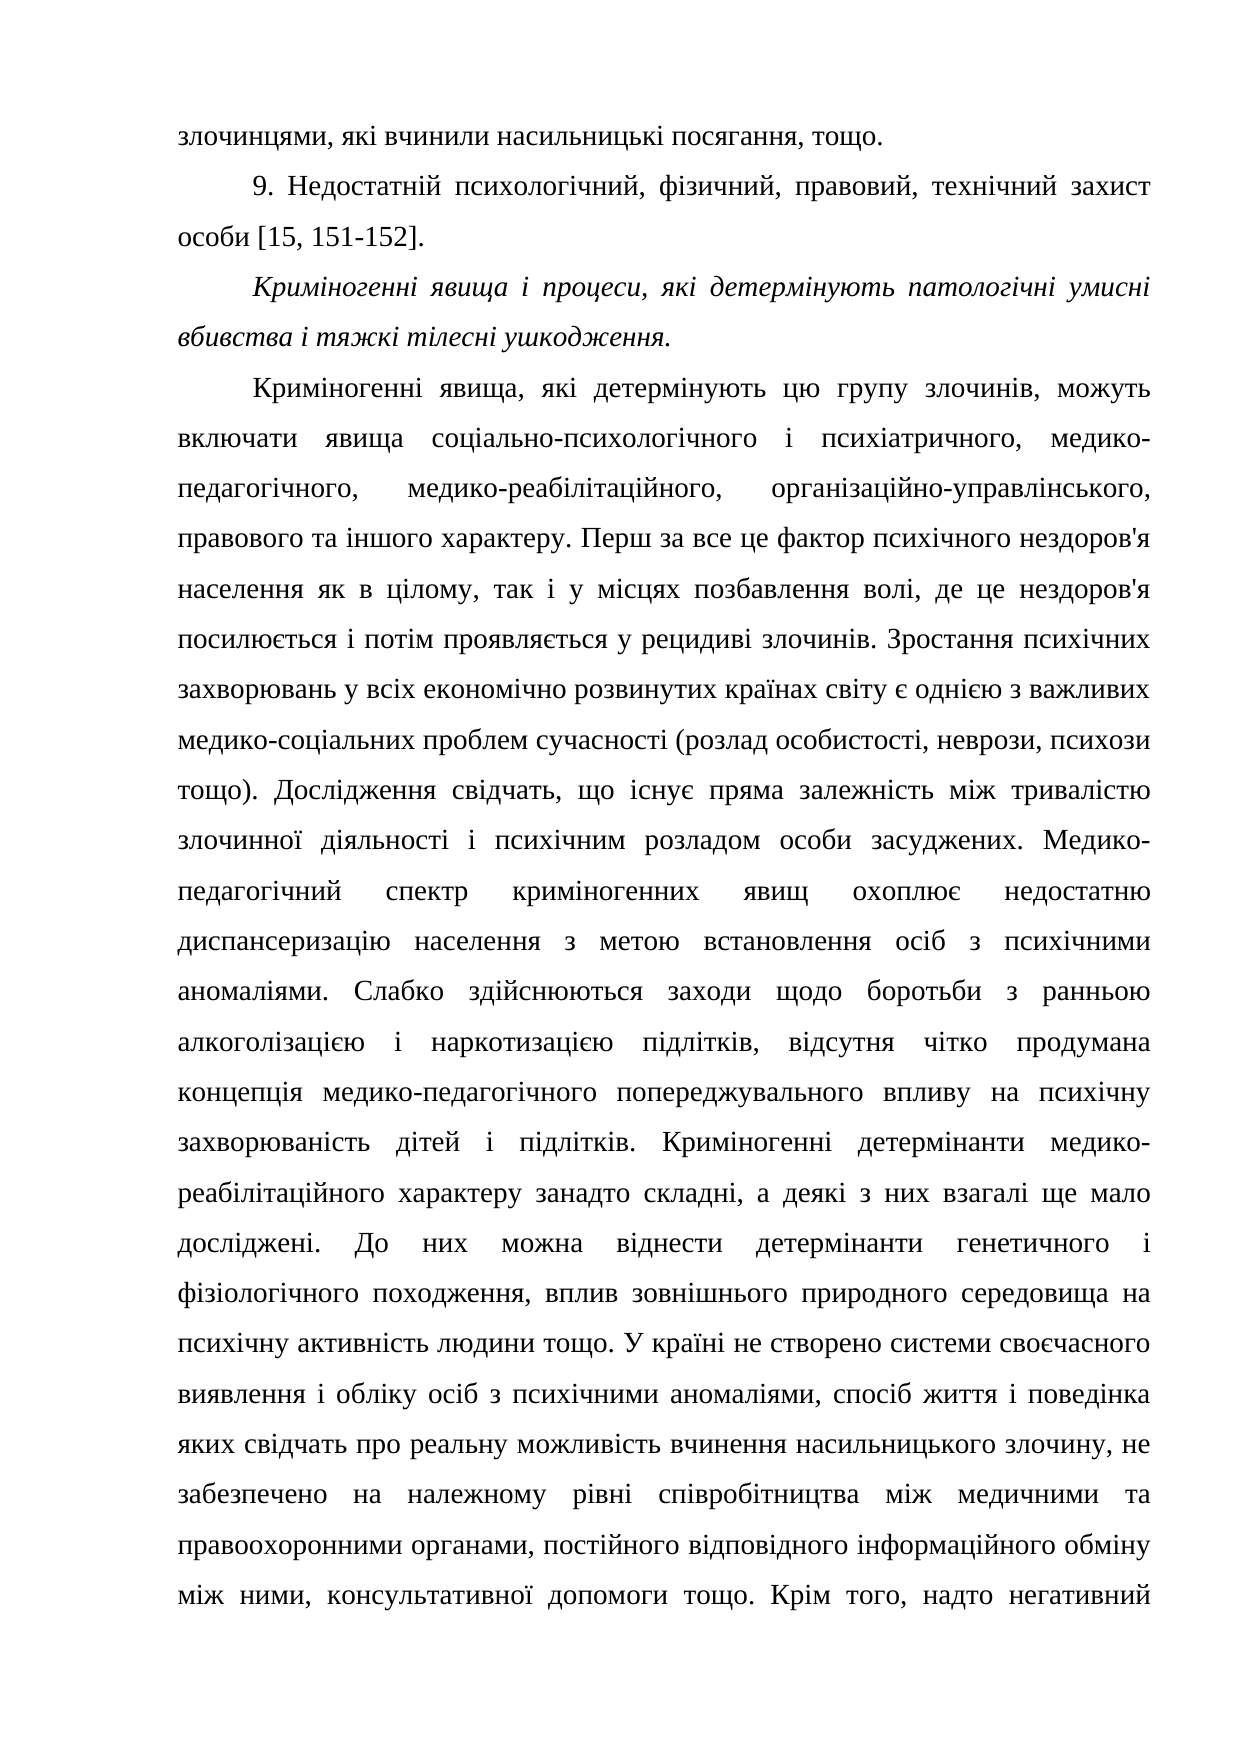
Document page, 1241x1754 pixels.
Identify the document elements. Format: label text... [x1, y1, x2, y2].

text Криміногенні явища і процеси, які детермінують патологічні умисні вбивства і тяжкі тілесні ушкодження. [177, 269, 1152, 353]
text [177, 370, 1152, 1611]
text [177, 118, 1152, 152]
text 9. Недостатній психологічний, фізичний, правовий, технічний захист особи [15, 151-152]. [177, 168, 1152, 252]
